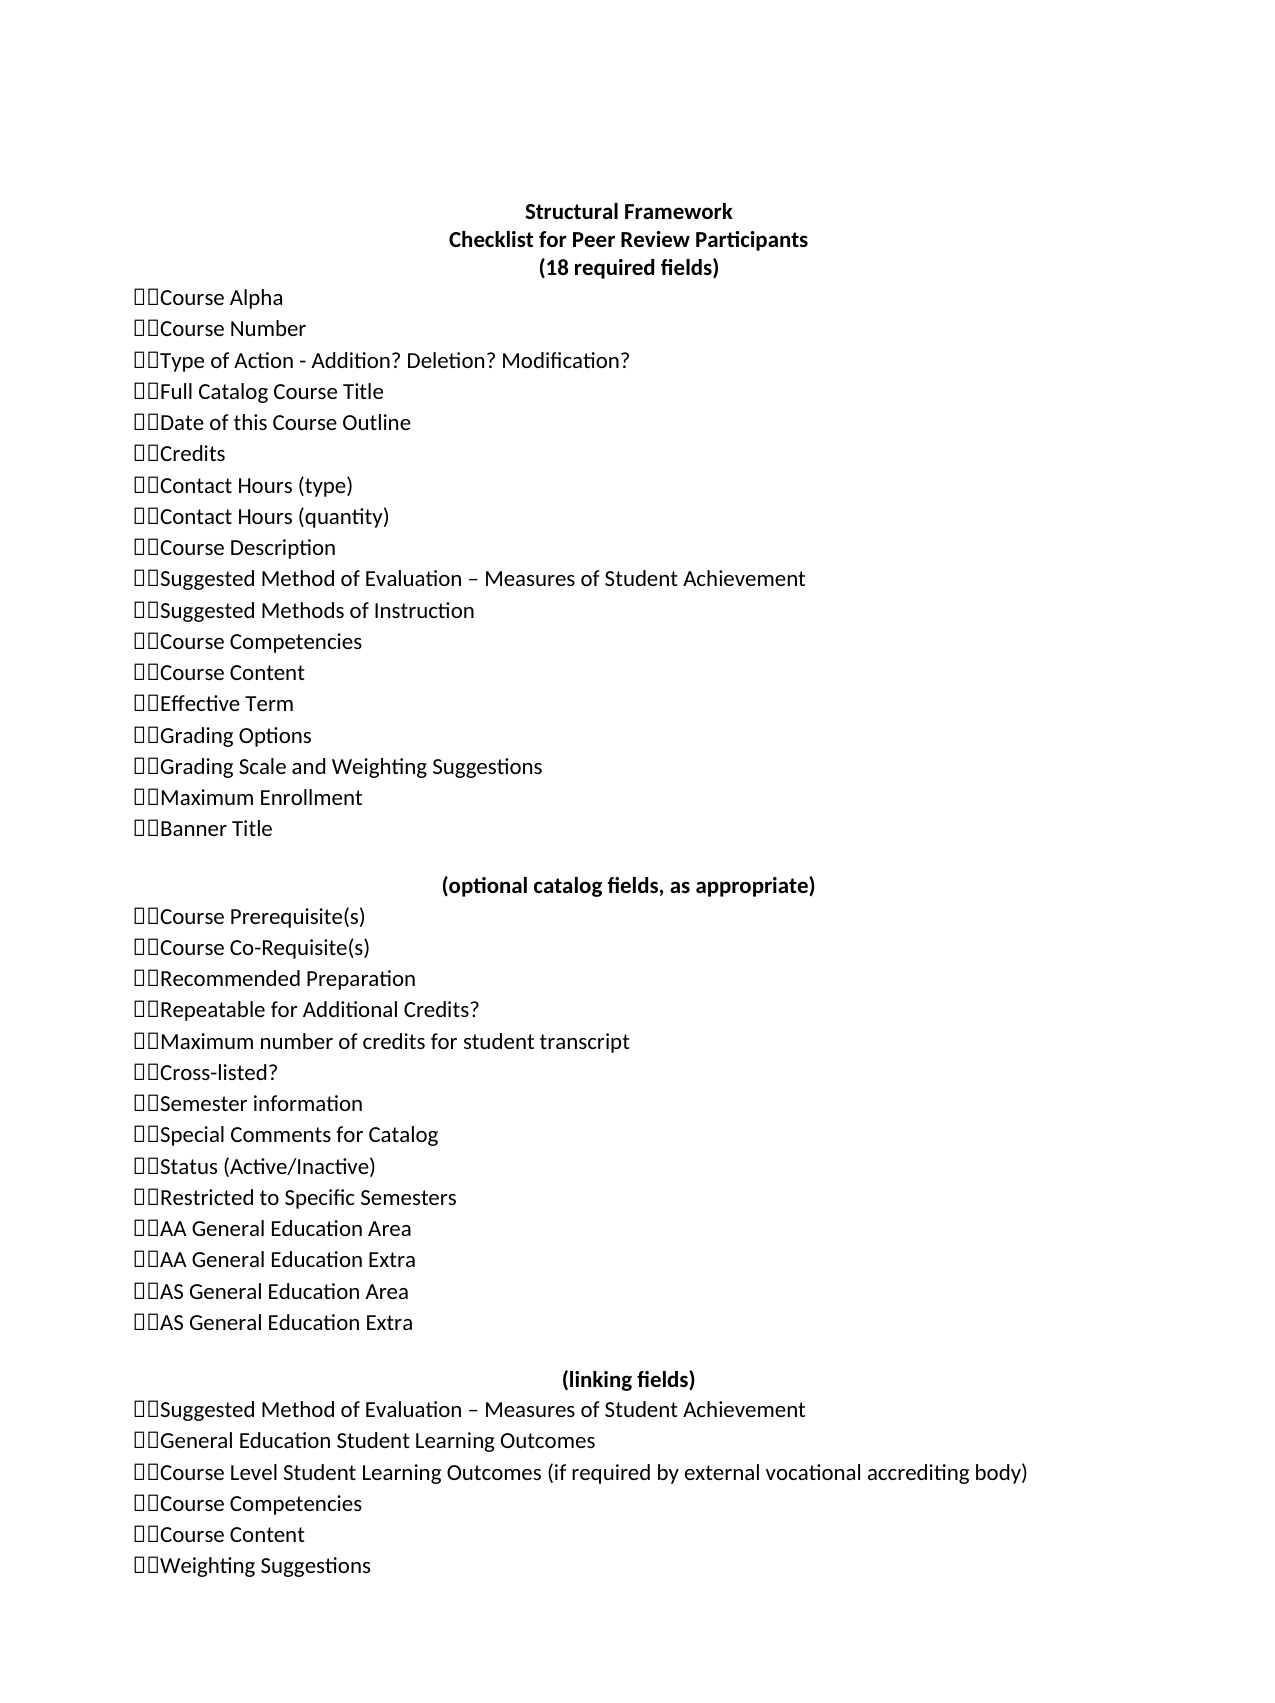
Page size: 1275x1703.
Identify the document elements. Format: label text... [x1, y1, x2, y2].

text Suggested Method of Evaluation – Measures of Student Achievement [132, 1393, 1125, 1424]
text Restricted to Specific Semesters [132, 1181, 1125, 1212]
text Cross-listed? [132, 1056, 1125, 1087]
text Status (Active/Inactive) [132, 1149, 1125, 1181]
text (linking fields) [132, 1365, 1125, 1393]
text Contact Hours (type) [132, 468, 1125, 500]
text Banner Title [132, 812, 1125, 843]
text Contact Hours (quantity) [132, 500, 1125, 531]
text AA General Education Extra [132, 1243, 1125, 1274]
text Credits [132, 437, 1125, 468]
text Grading Options [132, 718, 1125, 750]
text Course Co-Requisite(s) [132, 931, 1125, 962]
text Course Description [132, 531, 1125, 562]
text AS General Education Area [132, 1274, 1125, 1306]
text Repeatable for Additional Credits? [132, 993, 1125, 1024]
text Suggested Method of Evaluation – Measures of Student Achievement [132, 562, 1125, 593]
text Structural Framework [132, 197, 1125, 225]
text Maximum Enrollment [132, 781, 1125, 812]
text (18 required fields) [132, 253, 1125, 281]
text Maximum number of credits for student transcript [132, 1024, 1125, 1056]
text Weighting Suggestions [132, 1549, 1125, 1581]
text Course Content [132, 656, 1125, 687]
text Type of Action - Addition? Deletion? Modification? [132, 343, 1125, 375]
text Course Competencies [132, 1487, 1125, 1518]
text Full Catalog Course Title [132, 375, 1125, 406]
text AA General Education Area [132, 1212, 1125, 1243]
text Semester information [132, 1087, 1125, 1118]
text General Education Student Learning Outcomes [132, 1424, 1125, 1456]
text Course Level Student Learning Outcomes (if required by external vocational accrediting body) [132, 1456, 1125, 1487]
text Suggested Methods of Instruction [132, 593, 1125, 625]
text Course Competencies [132, 625, 1125, 656]
text Course Alpha [132, 281, 1125, 312]
text AS General Education Extra [132, 1306, 1125, 1337]
text Grading Scale and Weighting Suggestions [132, 750, 1125, 781]
text Course Prerequisite(s) [132, 899, 1125, 931]
text Special Comments for Catalog [132, 1118, 1125, 1149]
text Effective Term [132, 687, 1125, 718]
text Checklist for Peer Review Participants [132, 225, 1125, 253]
text Course Content [132, 1518, 1125, 1549]
text Course Number [132, 312, 1125, 343]
text Recommended Preparation [132, 962, 1125, 993]
text Date of this Course Outline [132, 406, 1125, 437]
text (optional catalog fields, as appropriate) [132, 872, 1125, 899]
